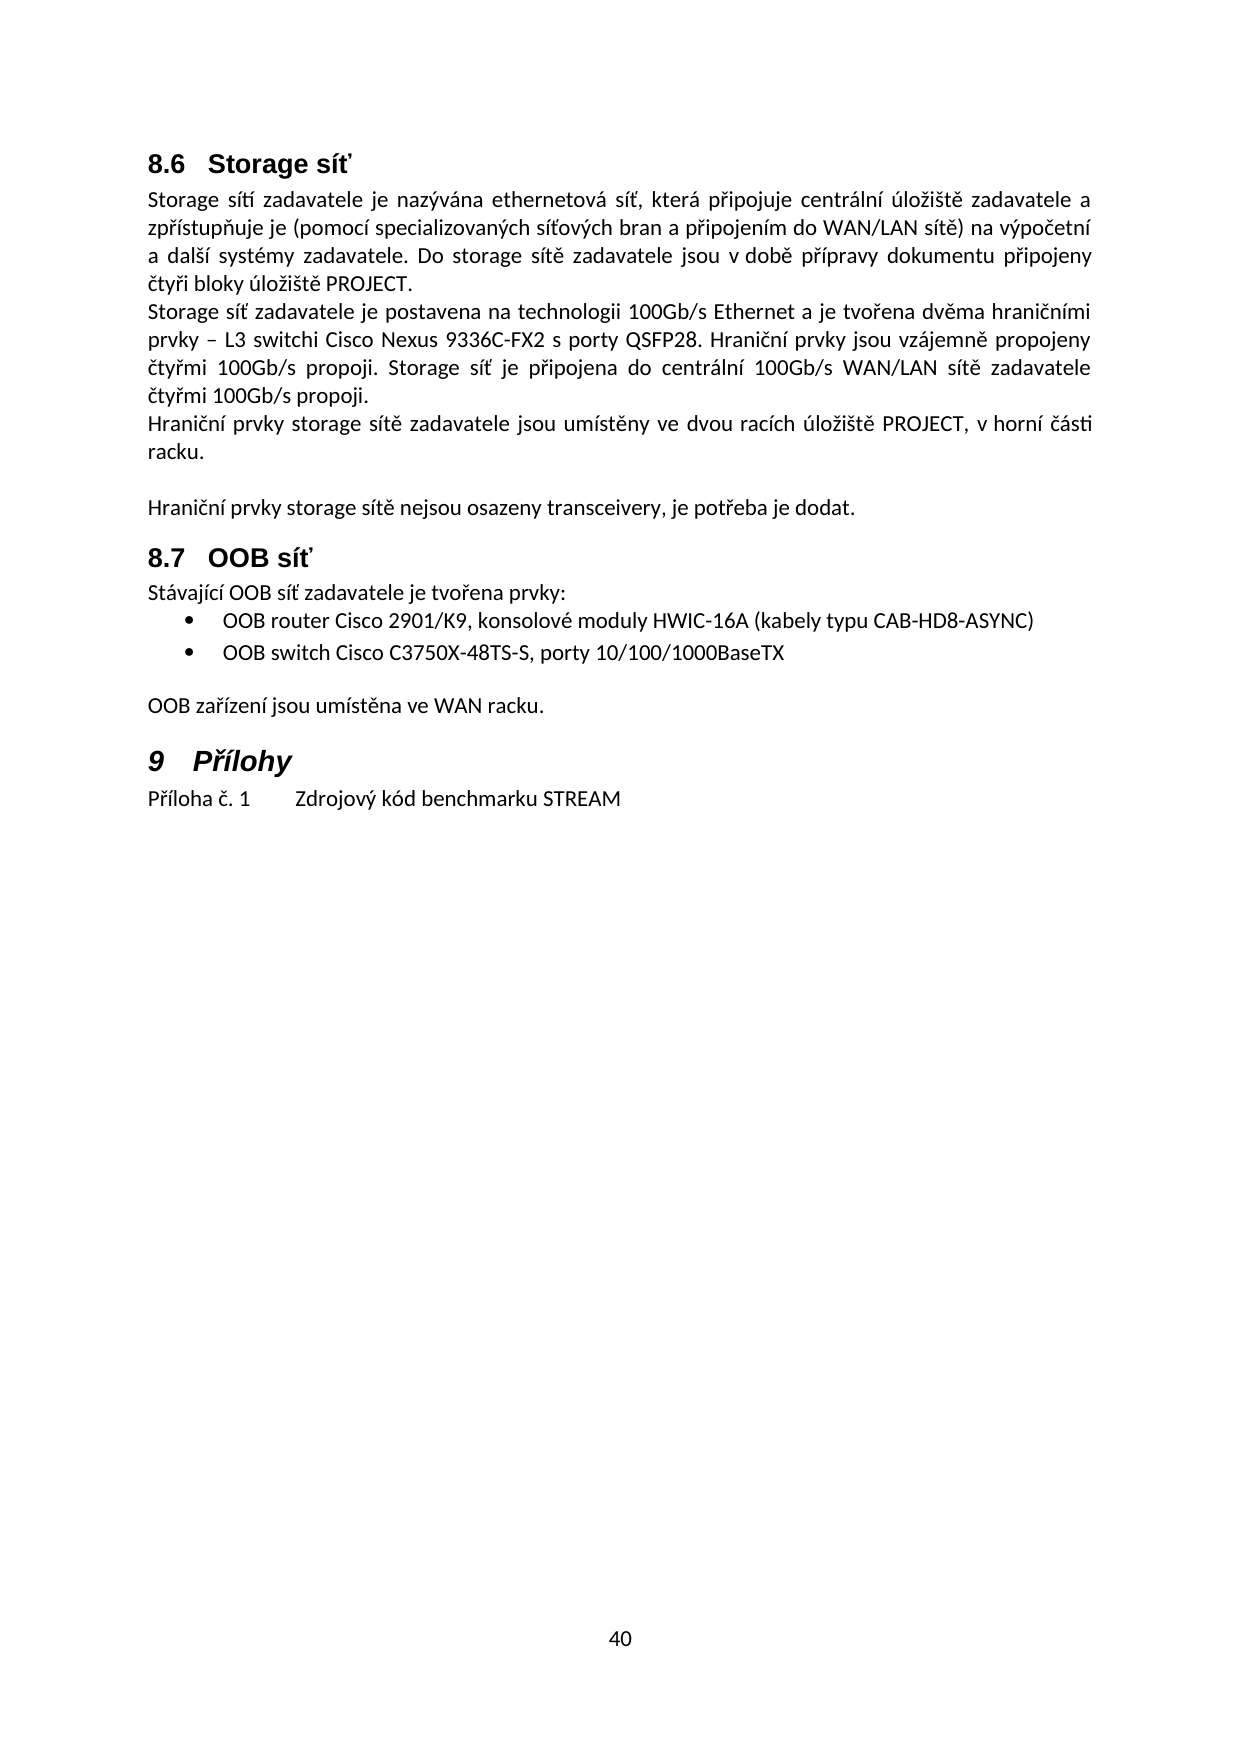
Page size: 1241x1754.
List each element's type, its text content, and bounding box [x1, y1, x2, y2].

text Hraniční prvky storage sítě zadavatele jsou umístěny ve dvou racích úložiště PROJECT, v horní části racku. [148, 409, 1093, 465]
text Stávající OOB síť zadavatele je tvořena prvky: [148, 578, 1093, 606]
list OOB router Cisco 2901/K9, konsolové moduly HWIC-16A (kabely typu CAB-HD8-ASYNC) [185, 606, 1093, 634]
text Storage síť zadavatele je postavena na technologii 100Gb/s Ethernet a je tvořena dvěma hraničními prvky – L3 switchi Cisco Nexus 9336C-FX2 s porty QSFP28. Hraniční prvky jsou vzájemně propojeny čtyřmi 100Gb/s propoji. Storage síť je připojena do centrální 100Gb/s WAN/LAN sítě zadavatele čtyřmi 100Gb/s propoji. [148, 297, 1093, 409]
text Příloha č. 1 Zdrojový kód benchmarku STREAM [148, 784, 1093, 812]
text OOB zařízení jsou umístěna ve WAN racku. [148, 691, 1093, 719]
text Hraniční prvky storage sítě nejsou osazeny transceivery, je potřeba je dodat. [148, 493, 1093, 521]
text Storage sítí zadavatele je nazývána ethernetová síť, která připojuje centrální úložiště zadavatele a zpřístupňuje je (pomocí specializovaných síťových bran a připojením do WAN/LAN sítě) na výpočetní a další systémy zadavatele. Do storage sítě zadavatele jsou v době přípravy dokumentu připojeny čtyři bloky úložiště PROJECT. [148, 185, 1093, 297]
subtitle Přílohy [148, 744, 1093, 778]
list OOB switch Cisco C3750X-48TS-S, porty 10/100/1000BaseTX [185, 638, 1093, 666]
subtitle Storage síť [148, 148, 1093, 179]
subtitle OOB síť [148, 542, 1093, 573]
